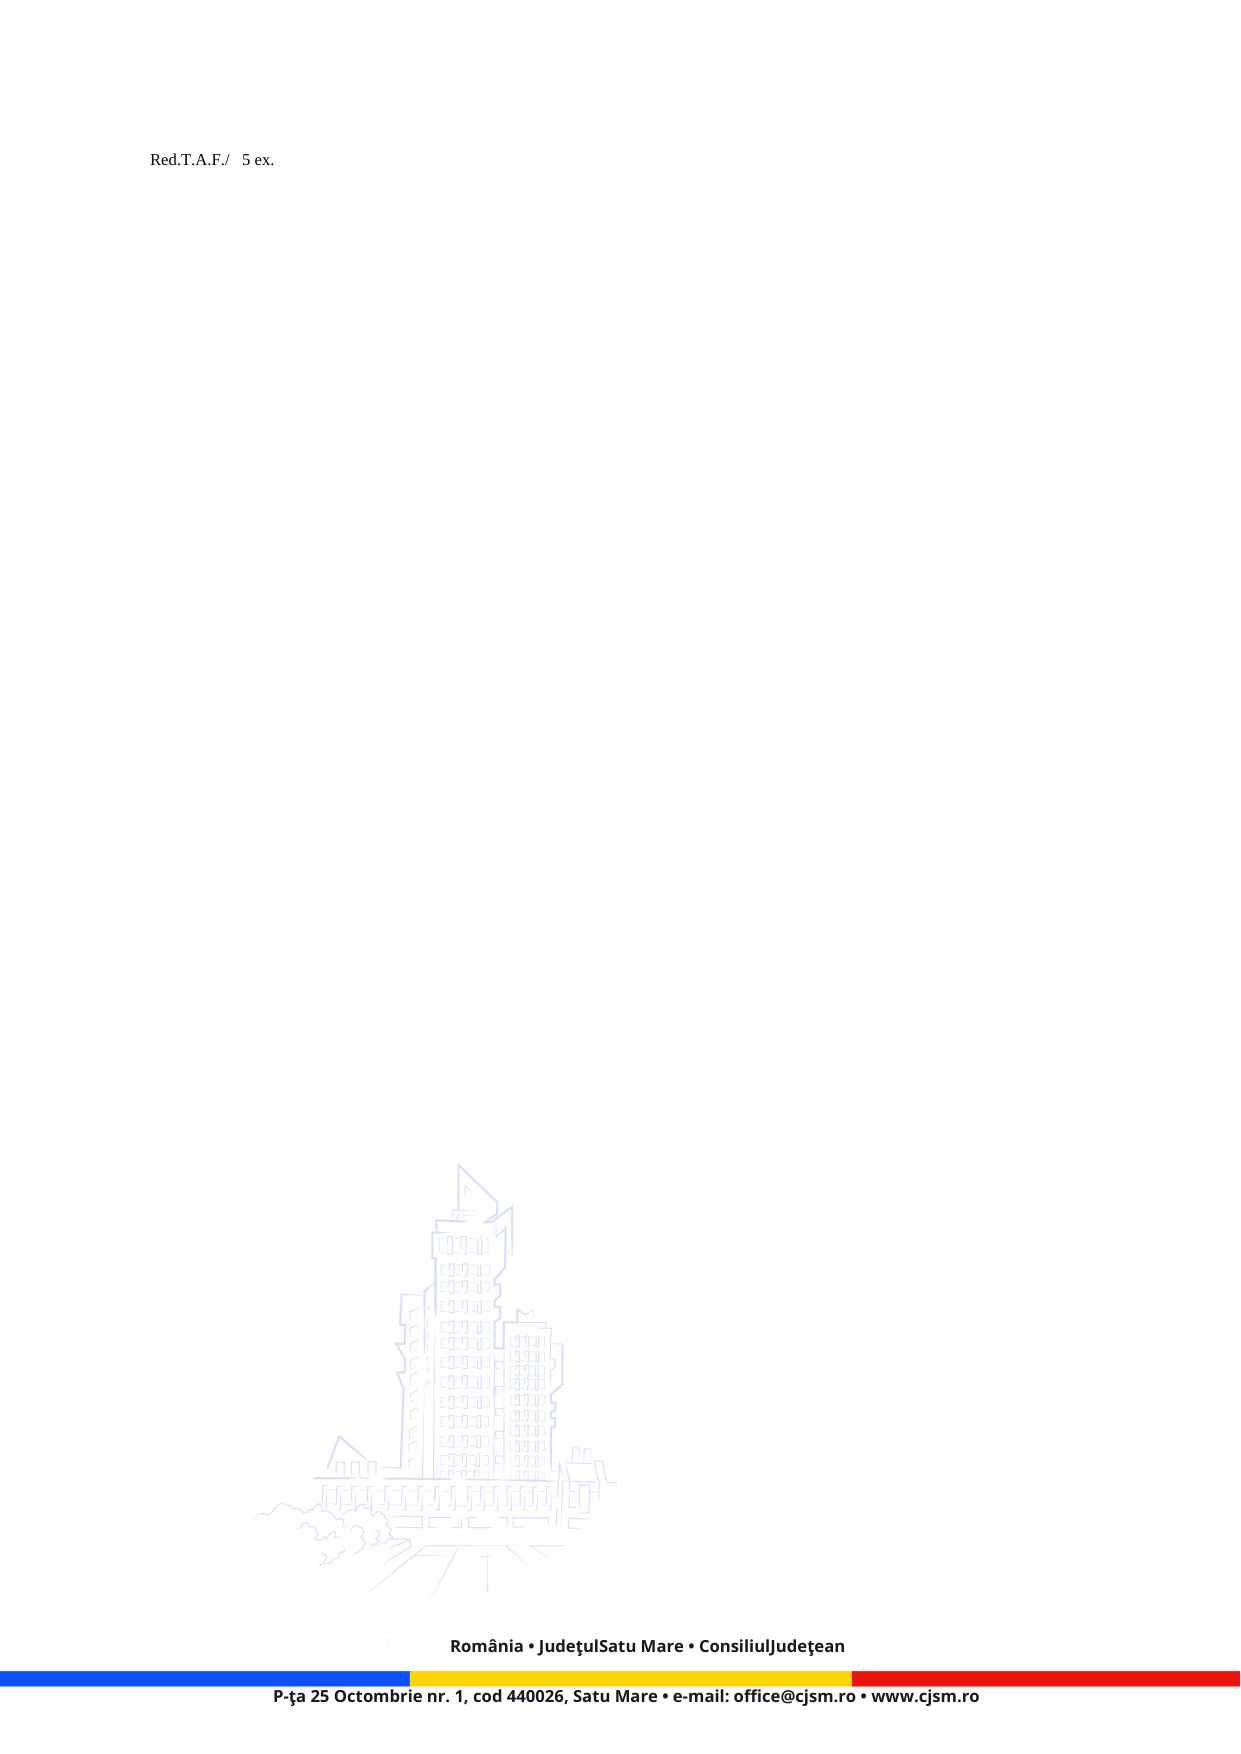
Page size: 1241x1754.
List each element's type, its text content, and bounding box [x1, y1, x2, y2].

text Red.T.A.F./ 5 ex. [150, 150, 1090, 169]
picture [245, 1156, 623, 1607]
picture [0, 1638, 1241, 1754]
